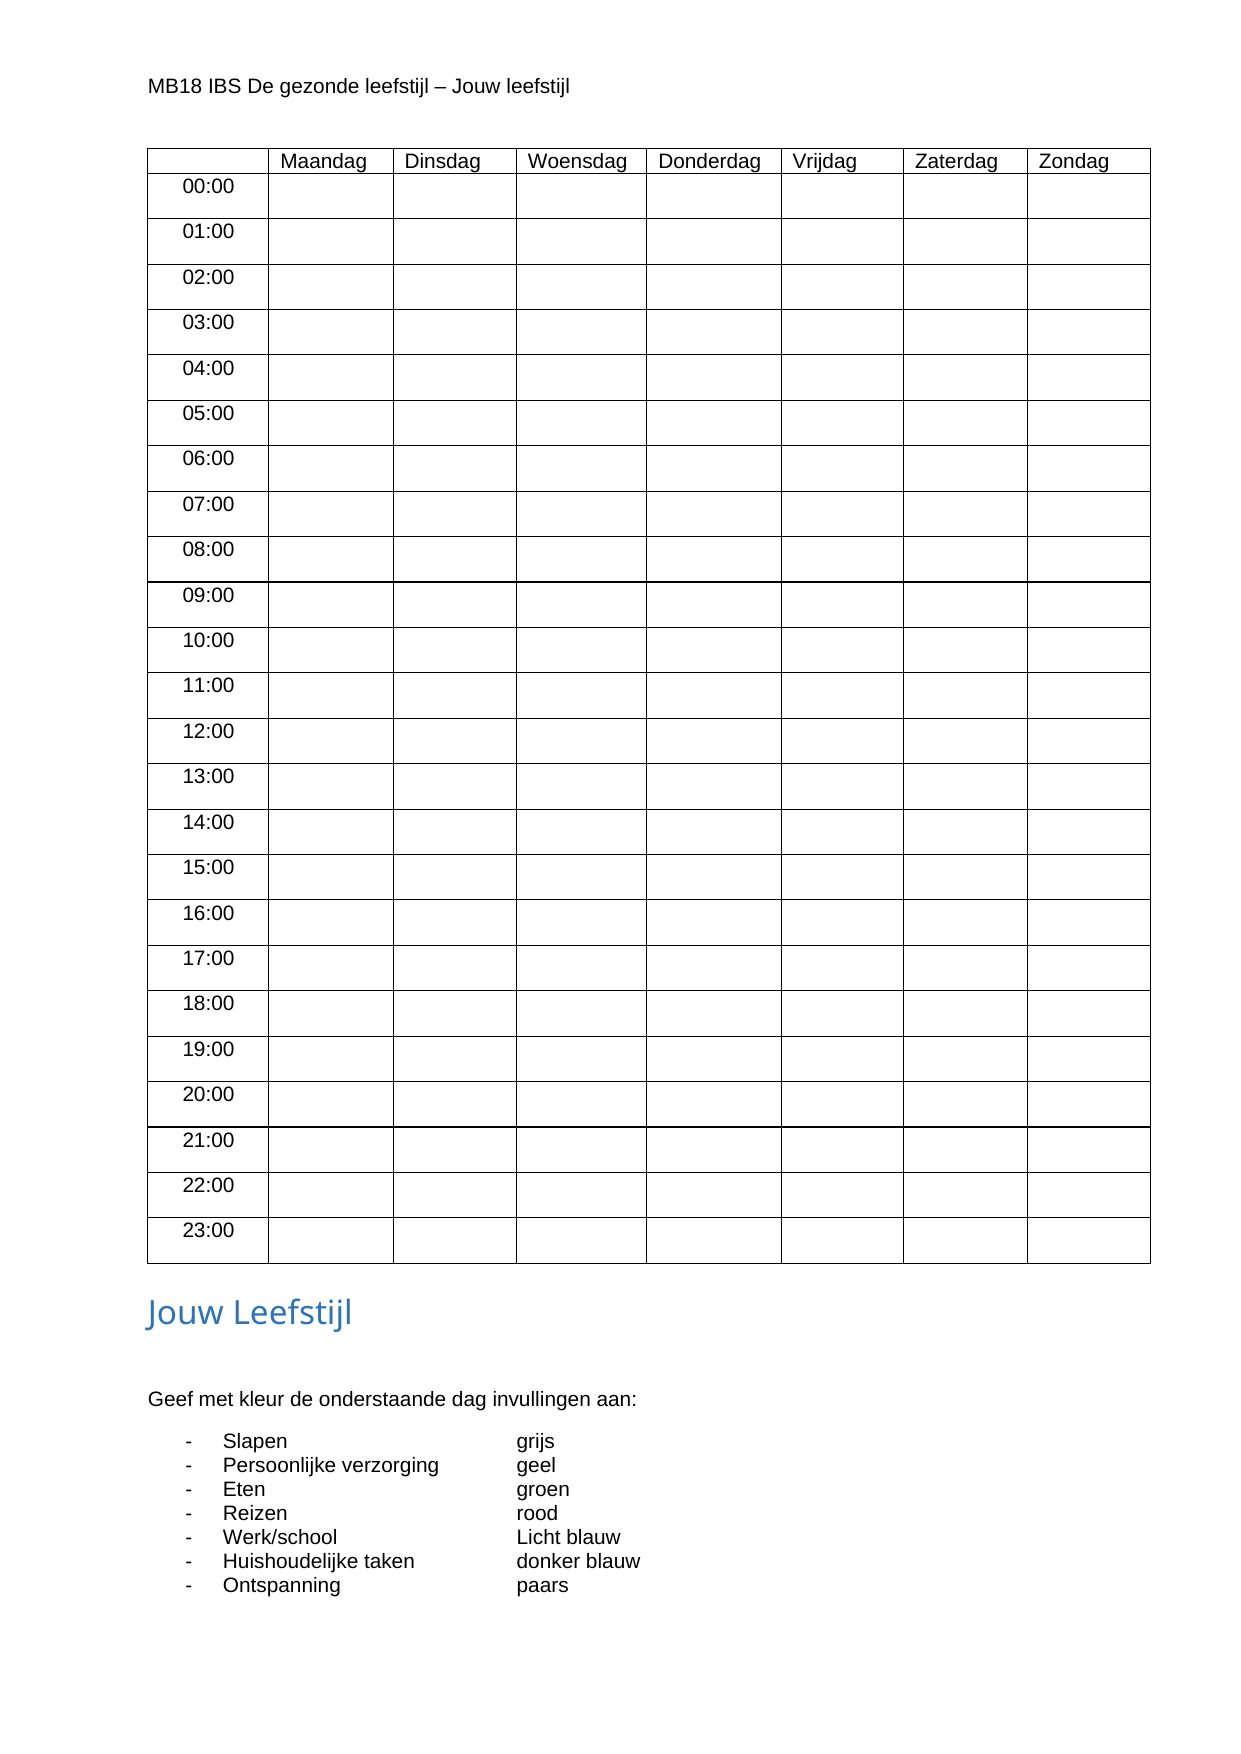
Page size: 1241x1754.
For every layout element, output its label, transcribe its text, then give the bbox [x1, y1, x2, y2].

table_cell [647, 537, 781, 581]
table_cell 07:00 [148, 492, 268, 536]
table_cell [782, 446, 903, 491]
table_cell [517, 1128, 646, 1172]
table_cell [269, 991, 393, 1036]
table_cell [269, 1173, 393, 1217]
table_cell [904, 946, 1027, 990]
table_cell [1028, 401, 1150, 445]
table_cell [517, 900, 646, 945]
text Geef met kleur de onderstaande dag invullingen aan: [148, 1387, 1093, 1411]
table_cell [394, 537, 516, 581]
table_cell [904, 673, 1027, 718]
table_header Woensdag [517, 149, 646, 173]
table_cell [269, 355, 393, 400]
table_cell [269, 446, 393, 491]
table_cell [394, 1082, 516, 1126]
table_cell [1028, 991, 1150, 1036]
table_cell [517, 174, 646, 218]
table_cell [904, 900, 1027, 945]
table_cell [647, 991, 781, 1036]
table_cell [782, 174, 903, 218]
table_cell [647, 265, 781, 309]
table_cell [904, 1082, 1027, 1126]
list Werk/school Licht blauw [185, 1525, 1093, 1549]
table_cell [782, 764, 903, 808]
table_cell [782, 1082, 903, 1126]
table_cell [782, 537, 903, 581]
table_cell [647, 1128, 781, 1172]
table_cell [647, 673, 781, 718]
table_header [148, 149, 268, 173]
table_cell [1028, 900, 1150, 945]
table_cell [394, 810, 516, 854]
table_cell [269, 1218, 393, 1263]
table_cell [517, 991, 646, 1036]
table_cell [269, 1037, 393, 1081]
table_cell [517, 492, 646, 536]
table_cell [269, 1082, 393, 1126]
table_cell [394, 1218, 516, 1263]
table_cell [1028, 446, 1150, 491]
table_cell [269, 583, 393, 627]
table_cell [517, 537, 646, 581]
table_cell [269, 719, 393, 763]
table_cell [904, 174, 1027, 218]
table_cell [394, 855, 516, 899]
table_cell [1028, 219, 1150, 263]
table_cell [1028, 855, 1150, 899]
table_cell 05:00 [148, 401, 268, 445]
table_cell [647, 583, 781, 627]
table_cell [782, 719, 903, 763]
table_cell [269, 265, 393, 309]
table_cell [269, 537, 393, 581]
table_cell [647, 810, 781, 854]
table_cell [647, 900, 781, 945]
table_cell [1028, 537, 1150, 581]
table_cell [517, 764, 646, 808]
table_cell [394, 446, 516, 491]
table_cell 02:00 [148, 265, 268, 309]
table_cell [394, 219, 516, 263]
table_cell [904, 991, 1027, 1036]
table_cell [517, 946, 646, 990]
table_cell [782, 219, 903, 263]
list Slapen grijs [185, 1429, 1093, 1453]
table_cell [1028, 1128, 1150, 1172]
list Eten groen [185, 1477, 1093, 1501]
list Reizen rood [185, 1501, 1093, 1525]
table_cell 10:00 [148, 628, 268, 672]
table_cell [517, 855, 646, 899]
table_header Dinsdag [394, 149, 516, 173]
table_cell 14:00 [148, 810, 268, 854]
table_cell [904, 537, 1027, 581]
table_cell 11:00 [148, 673, 268, 718]
table_cell [782, 946, 903, 990]
table_cell [647, 628, 781, 672]
table_cell [1028, 265, 1150, 309]
table_cell [647, 1218, 781, 1263]
table_cell [394, 673, 516, 718]
table_cell [904, 764, 1027, 808]
table_cell [517, 1173, 646, 1217]
table_cell [904, 810, 1027, 854]
table_cell [782, 1128, 903, 1172]
table_cell [647, 855, 781, 899]
table_cell [782, 628, 903, 672]
table_cell [782, 810, 903, 854]
table_cell [782, 900, 903, 945]
table_cell 23:00 [148, 1218, 268, 1263]
table_cell [782, 673, 903, 718]
table_header Vrijdag [782, 149, 903, 173]
table_cell [904, 855, 1027, 899]
table_cell [904, 1218, 1027, 1263]
table_cell [1028, 810, 1150, 854]
table_cell [394, 265, 516, 309]
list Ontspanning paars [185, 1573, 1093, 1597]
table_cell 06:00 [148, 446, 268, 491]
table_cell 22:00 [148, 1173, 268, 1217]
table_cell 19:00 [148, 1037, 268, 1081]
table_cell 12:00 [148, 719, 268, 763]
table_cell [904, 310, 1027, 354]
table_cell [904, 401, 1027, 445]
table_cell [647, 1037, 781, 1081]
table_cell [904, 446, 1027, 491]
table_cell [394, 355, 516, 400]
table_cell [394, 764, 516, 808]
table_cell [1028, 1218, 1150, 1263]
table_cell [904, 583, 1027, 627]
table_cell [269, 1128, 393, 1172]
table_cell [269, 628, 393, 672]
table_cell [1028, 174, 1150, 218]
table_cell 04:00 [148, 355, 268, 400]
table_cell [269, 310, 393, 354]
table_cell [647, 401, 781, 445]
table_cell [647, 492, 781, 536]
table_cell [394, 1037, 516, 1081]
table_cell [517, 1037, 646, 1081]
list Persoonlijke verzorging geel [185, 1453, 1093, 1477]
table_cell [269, 492, 393, 536]
table_cell [269, 900, 393, 945]
table_cell [517, 265, 646, 309]
table_cell [517, 219, 646, 263]
table_cell [394, 583, 516, 627]
table_cell [782, 401, 903, 445]
table_cell [782, 1037, 903, 1081]
table_cell [904, 492, 1027, 536]
table_cell [782, 991, 903, 1036]
table_cell [269, 219, 393, 263]
table_cell [517, 810, 646, 854]
table_cell [904, 265, 1027, 309]
table_cell [904, 628, 1027, 672]
table_cell [394, 946, 516, 990]
table_cell [269, 855, 393, 899]
table_cell [904, 1128, 1027, 1172]
table_cell [517, 583, 646, 627]
table_cell 01:00 [148, 219, 268, 263]
table_cell [782, 310, 903, 354]
table_cell [394, 991, 516, 1036]
table_cell [647, 719, 781, 763]
table_cell [517, 355, 646, 400]
table_cell [647, 310, 781, 354]
table_cell [1028, 492, 1150, 536]
table_cell [782, 855, 903, 899]
table_cell [782, 492, 903, 536]
table_cell [394, 628, 516, 672]
table_cell [1028, 1037, 1150, 1081]
table_cell 18:00 [148, 991, 268, 1036]
table_cell [904, 1037, 1027, 1081]
table_cell [1028, 1173, 1150, 1217]
table_cell 16:00 [148, 900, 268, 945]
table_cell [517, 628, 646, 672]
table_cell [517, 446, 646, 491]
table_cell 13:00 [148, 764, 268, 808]
table_cell [647, 1173, 781, 1217]
table_cell [517, 1218, 646, 1263]
table_cell [904, 355, 1027, 400]
table_cell 03:00 [148, 310, 268, 354]
table_cell [647, 355, 781, 400]
table_cell [269, 764, 393, 808]
table_cell [517, 401, 646, 445]
table_cell [394, 900, 516, 945]
table_cell [782, 1218, 903, 1263]
list Huishoudelijke taken donker blauw [185, 1549, 1093, 1573]
table_cell [904, 719, 1027, 763]
subtitle Jouw Leefstijl [148, 1289, 1093, 1383]
table_cell [269, 174, 393, 218]
table_cell [1028, 583, 1150, 627]
table_cell [647, 946, 781, 990]
table_cell [269, 946, 393, 990]
table_cell [904, 219, 1027, 263]
table_cell [269, 810, 393, 854]
table_cell [517, 719, 646, 763]
table_cell [517, 1082, 646, 1126]
table_cell 08:00 [148, 537, 268, 581]
table_cell [904, 1173, 1027, 1217]
table_cell [647, 174, 781, 218]
table_cell [1028, 946, 1150, 990]
table_cell [782, 265, 903, 309]
table_cell [647, 764, 781, 808]
table_cell [394, 310, 516, 354]
table_cell [269, 401, 393, 445]
table_header Maandag [269, 149, 393, 173]
table_cell 17:00 [148, 946, 268, 990]
table_cell [269, 673, 393, 718]
table_cell [394, 1128, 516, 1172]
table_header Donderdag [647, 149, 781, 173]
table_cell [782, 1173, 903, 1217]
table_cell 21:00 [148, 1128, 268, 1172]
table_cell [1028, 673, 1150, 718]
table_cell [1028, 764, 1150, 808]
table_cell [782, 583, 903, 627]
table_cell [647, 1082, 781, 1126]
table_cell 09:00 [148, 583, 268, 627]
table_cell [1028, 719, 1150, 763]
table_cell [1028, 628, 1150, 672]
table_cell [394, 401, 516, 445]
table_cell [782, 355, 903, 400]
table_cell [394, 492, 516, 536]
table_cell 15:00 [148, 855, 268, 899]
table_cell [1028, 310, 1150, 354]
table_cell 20:00 [148, 1082, 268, 1126]
table_cell [394, 719, 516, 763]
table_cell [394, 1173, 516, 1217]
table_cell [647, 446, 781, 491]
table_header Zaterdag [904, 149, 1027, 173]
table_cell [1028, 1082, 1150, 1126]
table_header Zondag [1028, 149, 1150, 173]
table_cell [1028, 355, 1150, 400]
table_cell [517, 310, 646, 354]
table_cell [394, 174, 516, 218]
table_cell [517, 673, 646, 718]
table_cell 00:00 [148, 174, 268, 218]
table_cell [647, 219, 781, 263]
